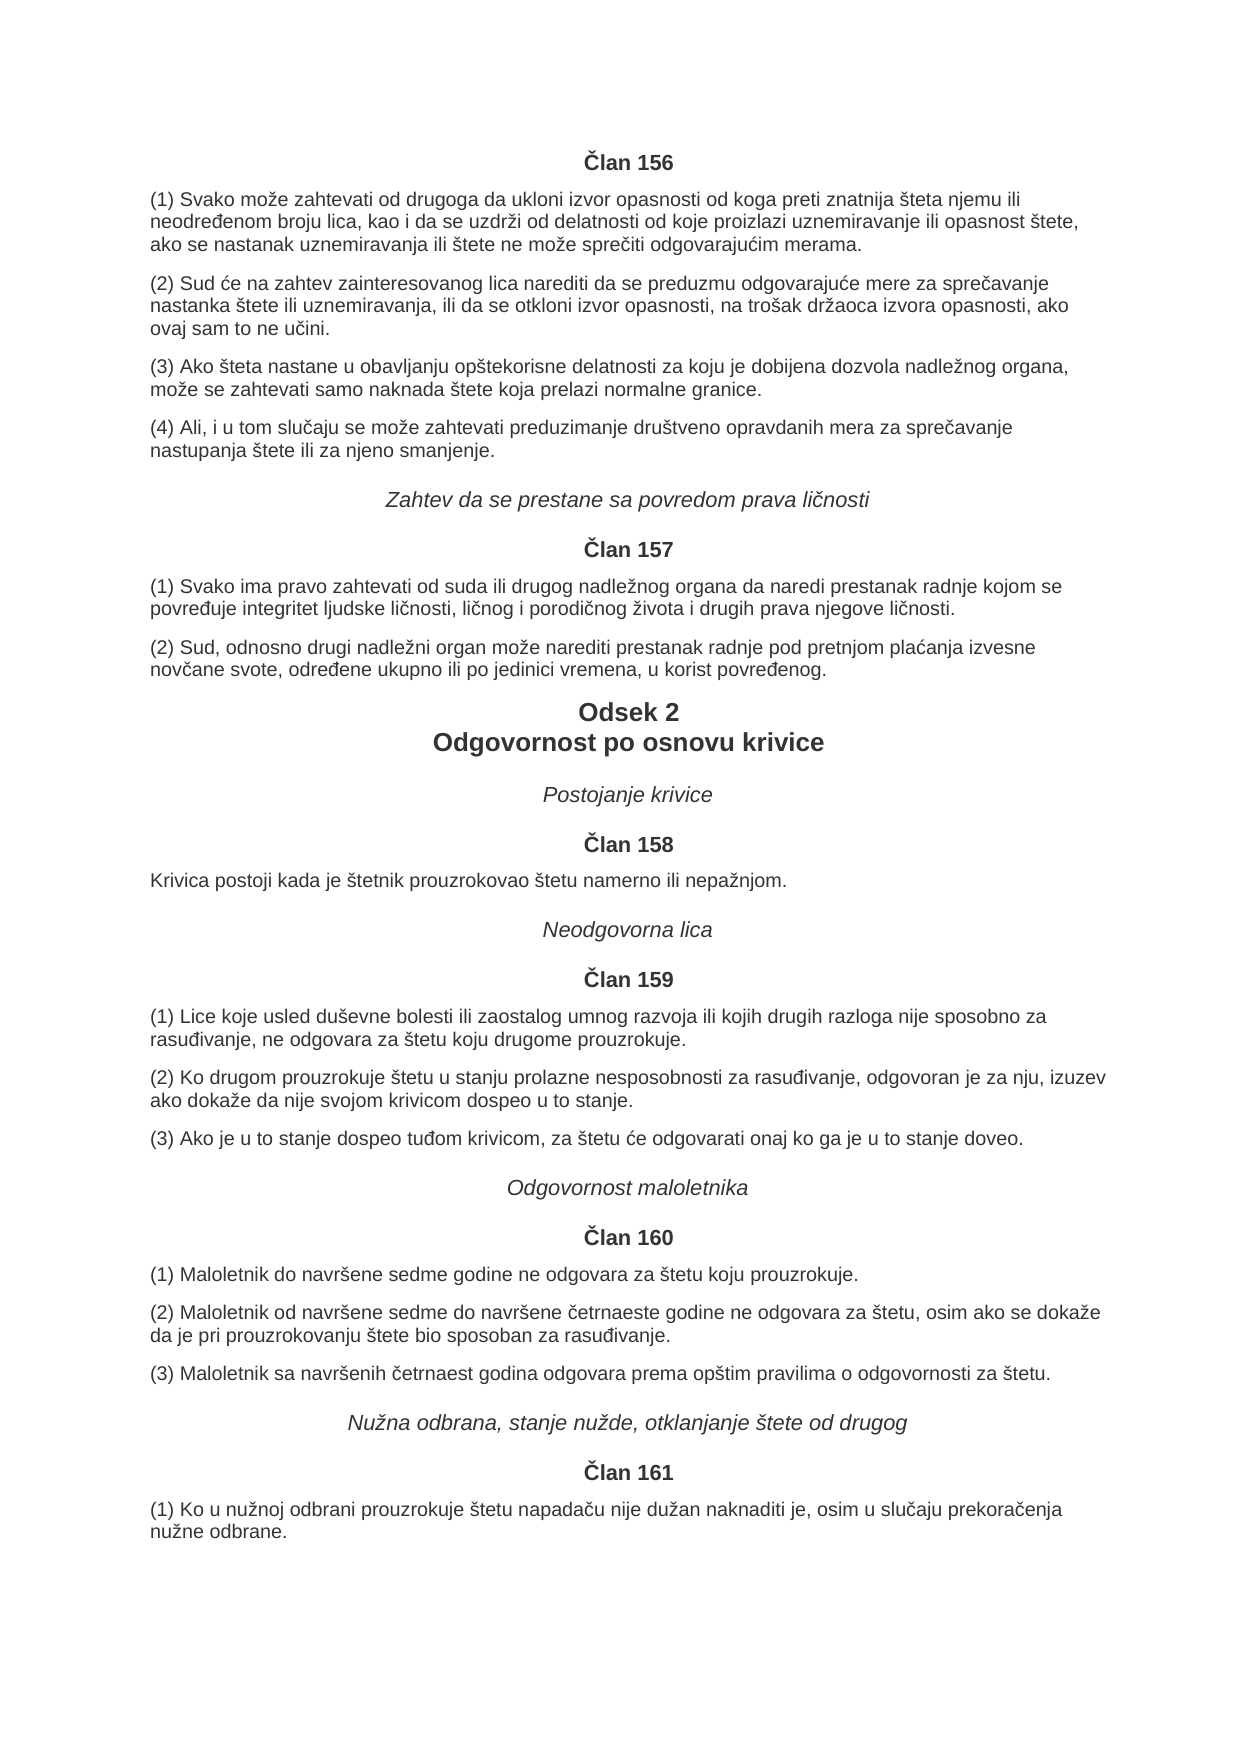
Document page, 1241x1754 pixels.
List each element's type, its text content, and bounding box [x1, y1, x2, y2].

text (1) Lice koje usled duševne bolesti ili zaostalog umnog razvoja ili kojih drugih razloga nije sposobno za rasuđivanje, ne odgovara za štetu koju drugome prouzrokuje. [150, 1005, 1107, 1050]
text Odgovornost maloletnika [150, 1175, 1107, 1200]
text (1) Svako ima pravo zahtevati od suda ili drugog nadležnog organa da naredi prestanak radnje kojom se povređuje integritet ljudske ličnosti, ličnog i porodičnog života i drugih prava njegove ličnosti. [150, 574, 1107, 620]
text Član 159 [150, 967, 1107, 992]
text (2) Sud, odnosno drugi nadležni organ može narediti prestanak radnje pod pretnjom plaćanja izvesne novčane svote, određene ukupno ili po jedinici vremena, u korist povređenog. [150, 636, 1107, 681]
text Član 157 [150, 537, 1107, 562]
text Član 160 [150, 1225, 1107, 1250]
text Nužna odbrana, stanje nužde, otklanjanje štete od drugog [150, 1410, 1107, 1435]
text (2) Sud će na zahtev zainteresovanog lica narediti da se preduzmu odgovarajuće mere za sprečavanje nastanka štete ili uznemiravanja, ili da se otkloni izvor opasnosti, na trošak držaoca izvora opasnosti, ako ovaj sam to ne učini. [150, 271, 1107, 339]
text Krivica postoji kada je štetnik prouzrokovao štetu namerno ili nepažnjom. [150, 869, 1107, 892]
text Zahtev da se prestane sa povredom prava ličnosti [150, 487, 1107, 512]
text (1) Ko u nužnoj odbrani prouzrokuje štetu napadaču nije dužan naknaditi je, osim u slučaju prekoračenja nužne odbrane. [150, 1498, 1107, 1543]
text (2) Maloletnik od navršene sedme do navršene četrnaeste godine ne odgovara za štetu, osim ako se dokaže da je pri prouzrokovanju štete bio sposoban za rasuđivanje. [150, 1301, 1107, 1346]
text (3) Ako šteta nastane u obavljanju opštekorisne delatnosti za koju je dobijena dozvola nadležnog organa, može se zahtevati samo naknada štete koja prelazi normalne granice. [150, 355, 1107, 401]
text Postojanje krivice [150, 781, 1107, 807]
text (1) Maloletnik do navršene sedme godine ne odgovara za štetu koju prouzrokuje. [150, 1263, 1107, 1285]
text (1) Svako može zahtevati od drugoga da ukloni izvor opasnosti od koga preti znatnija šteta njemu ili neodređenom broju lica, kao i da se uzdrži od delatnosti od koje proizlazi uznemiravanje ili opasnost štete, ako se nastanak uznemiravanja ili štete ne može sprečiti odgovarajućim merama. [150, 188, 1107, 256]
text (4) Ali, i u tom slučaju se može zahtevati preduzimanje društveno opravdanih mera za sprečavanje nastupanja štete ili za njeno smanjenje. [150, 416, 1107, 462]
text Odsek 2 [150, 697, 1107, 727]
text (3) Ako je u to stanje dospeo tuđom krivicom, za štetu će odgovarati onaj ko ga je u to stanje doveo. [150, 1127, 1107, 1150]
text Neodgovorna lica [150, 917, 1107, 942]
text Odgovornost po osnovu krivice [150, 727, 1107, 756]
text Član 161 [150, 1460, 1107, 1485]
text (2) Ko drugom prouzrokuje štetu u stanju prolazne nesposobnosti za rasuđivanje, odgovoran je za nju, izuzev ako dokaže da nije svojom krivicom dospeo u to stanje. [150, 1066, 1107, 1111]
text (3) Maloletnik sa navršenih četrnaest godina odgovara prema opštim pravilima o odgovornosti za štetu. [150, 1362, 1107, 1385]
text Član 156 [150, 150, 1107, 175]
text Član 158 [150, 832, 1107, 857]
